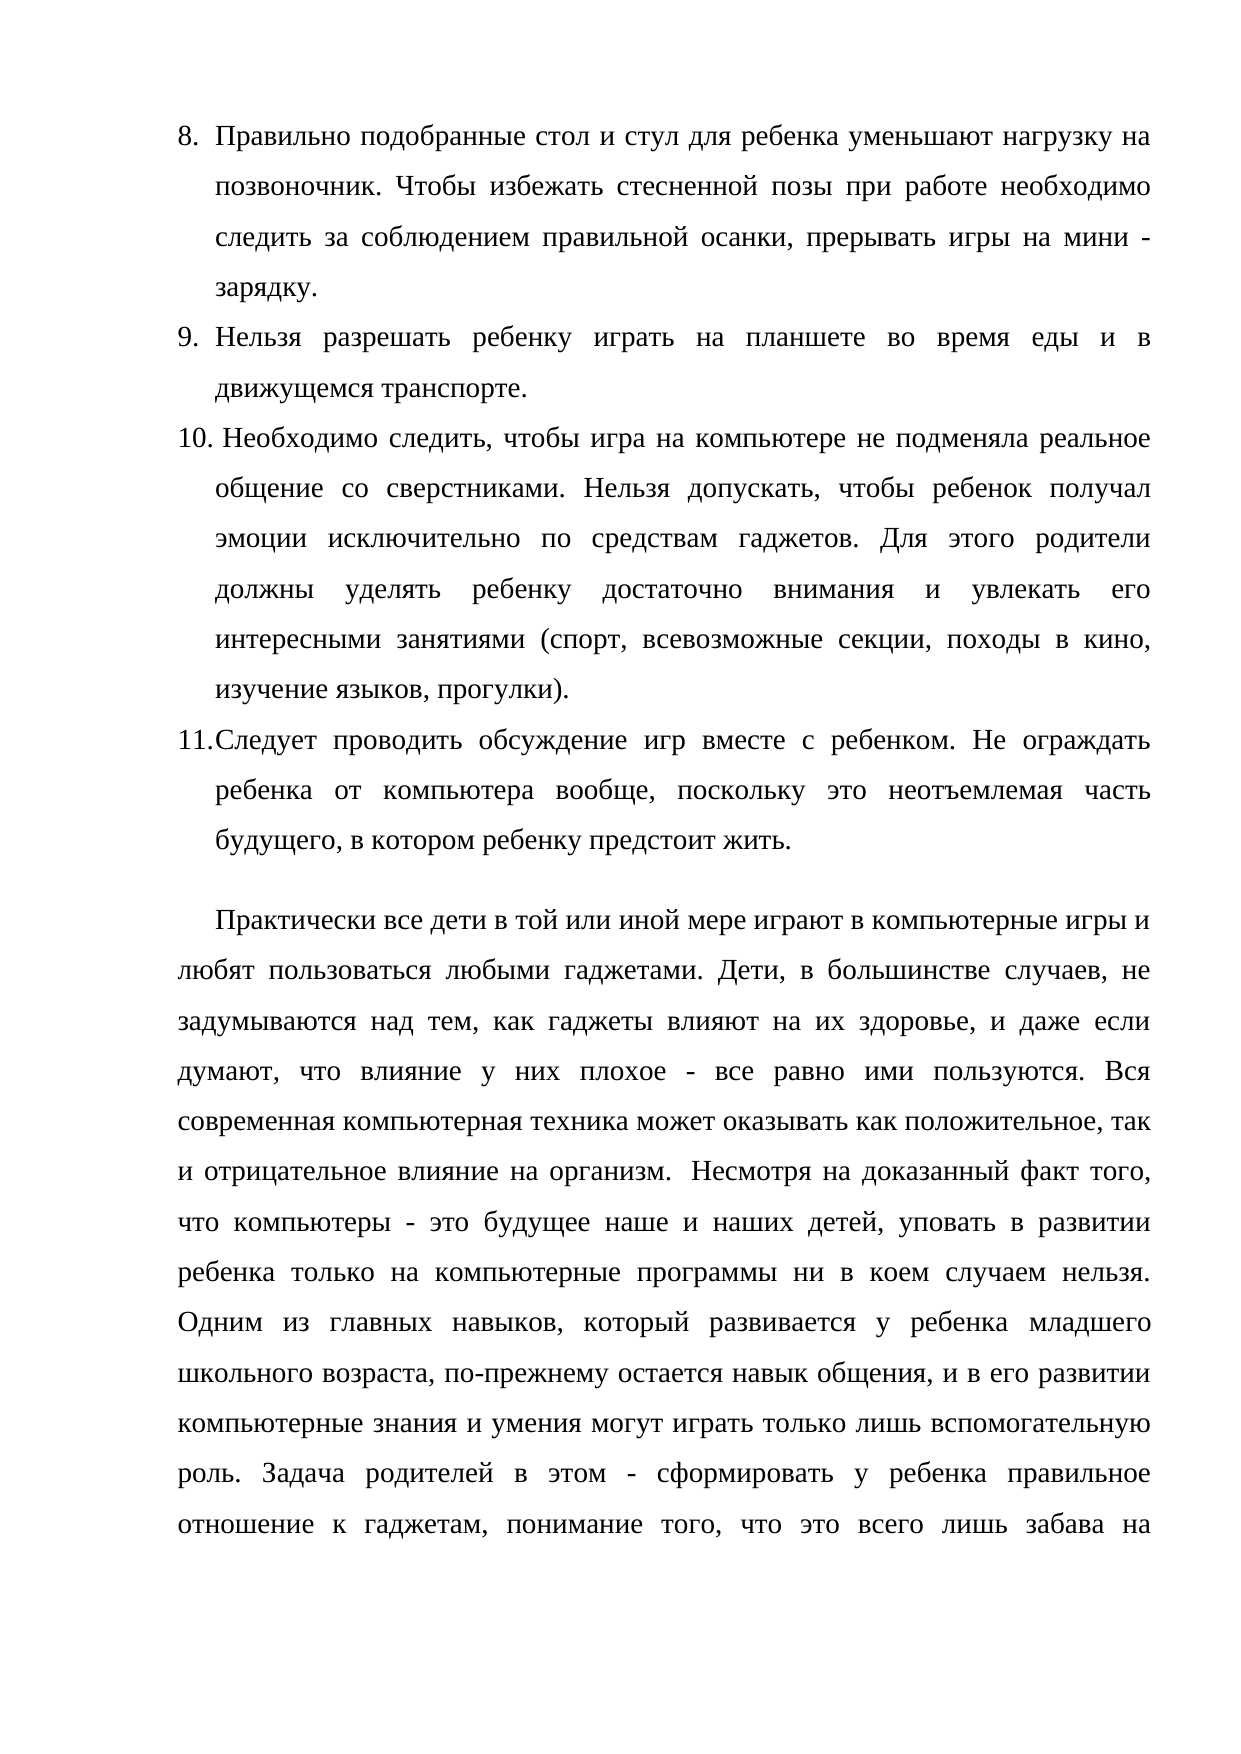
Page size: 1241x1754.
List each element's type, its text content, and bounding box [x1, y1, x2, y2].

list Следует проводить обсуждение игр вместе с ребенком. Не ограждать ребенка от компьютера вообще, поскольку это неотъемлемая часть будущего, в котором ребенку предстоит жить. [177, 722, 1152, 856]
list Необходимо следить, чтобы игра на компьютере не подменяла реальное общение со сверстниками. Нельзя допускать, чтобы ребенок получал эмоции исключительно по средствам гаджетов. Для этого родители должны уделять ребенку достаточно внимания и увлекать его интересными занятиями (спорт, всевозможные секции, походы в кино, изучение языков, прогулки). [177, 420, 1152, 705]
list Правильно подобранные стол и стул для ребенка уменьшают нагрузку на позвоночник. Чтобы избежать стесненной позы при работе необходимо следить за соблюдением правильной осанки, прерывать игры на мини - зарядку. [177, 118, 1152, 303]
list Нельзя разрешать ребенку играть на планшете во время еды и в движущемся транспорте. [177, 319, 1152, 403]
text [177, 902, 1152, 1539]
